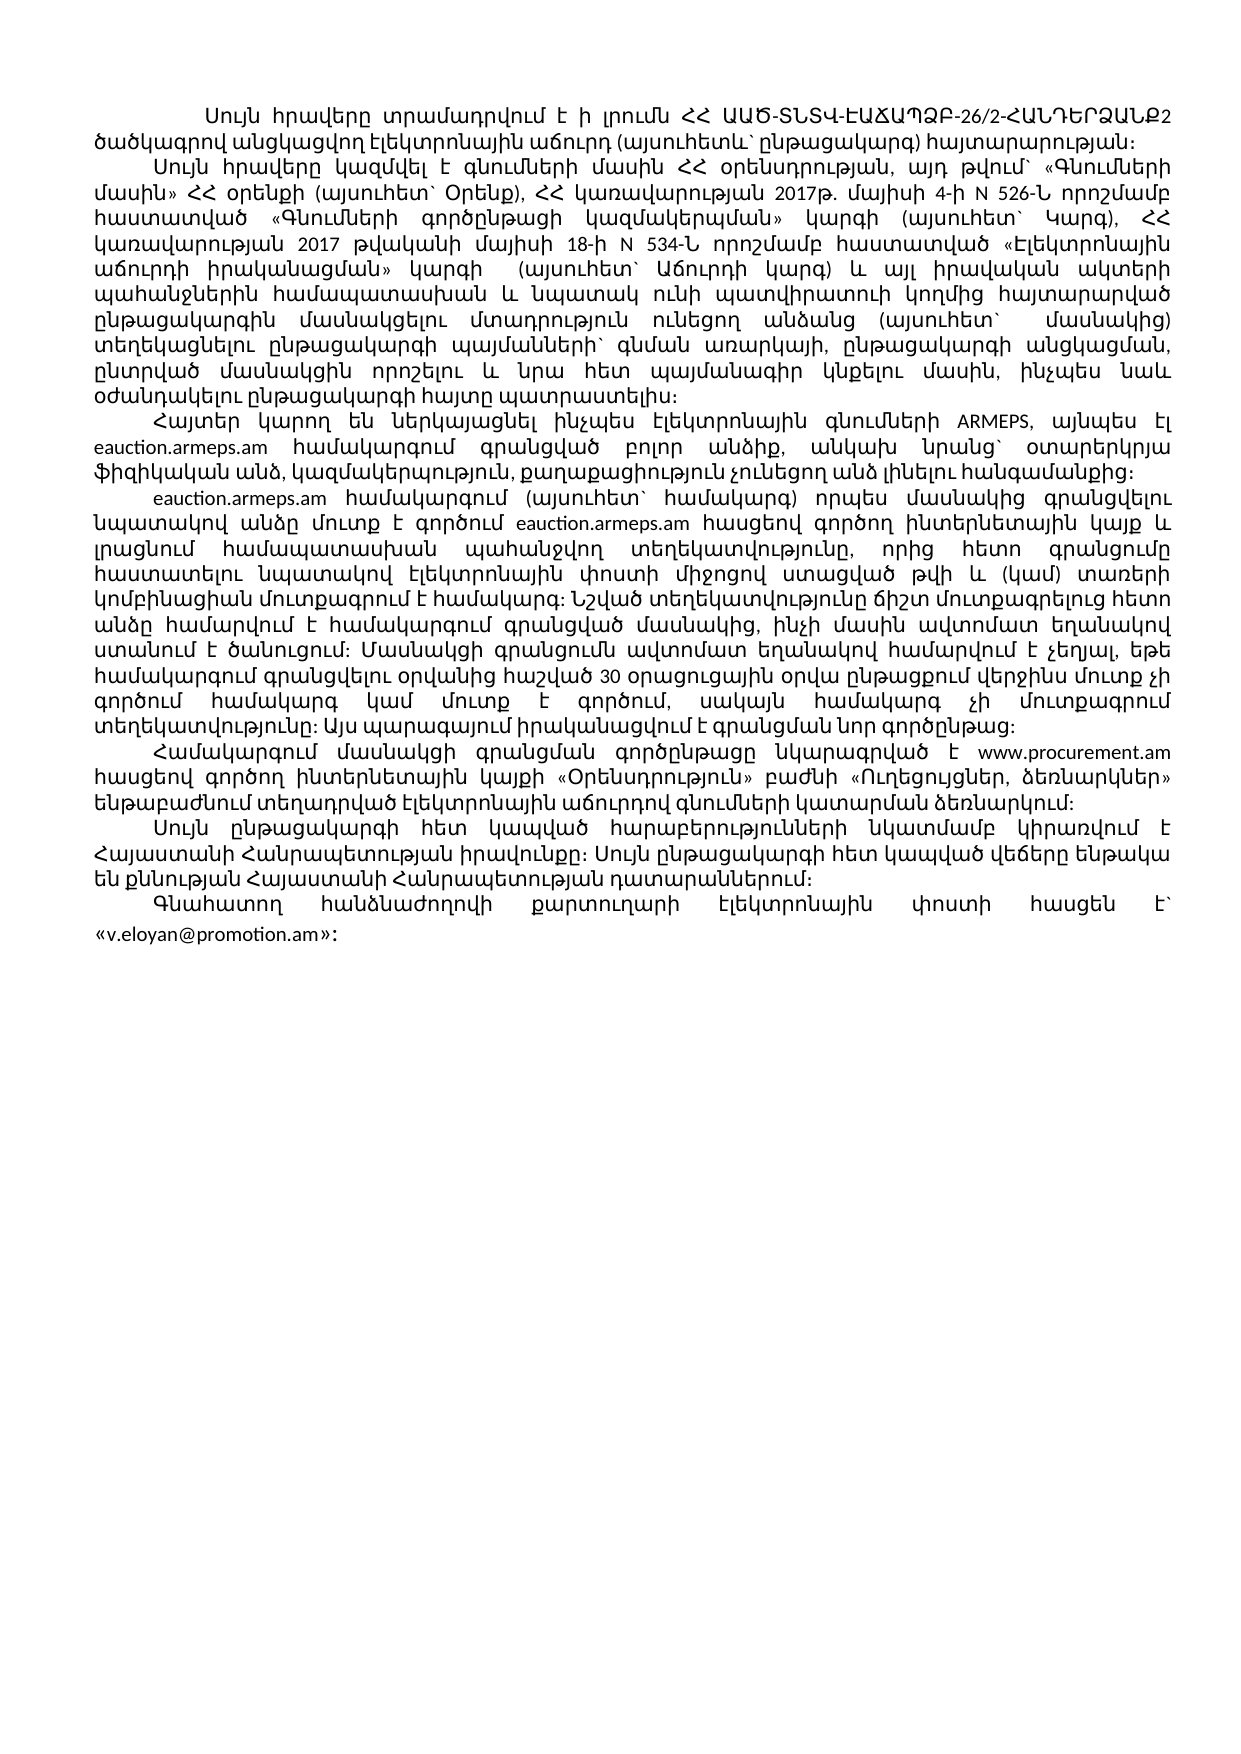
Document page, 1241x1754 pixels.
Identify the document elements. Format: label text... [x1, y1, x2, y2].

text Գնահատող հանձնաժողովի քարտուղարի էլեկտրոնային փոստի հասցեն է` «v.eloyan@promotion.am»: [94, 892, 1171, 948]
text Հայտեր կարող են ներկայացնել ինչպես էլեկտրոնային գնումների ARMEPS, այնպես էլ eauction.armeps.am համակարգում գրանցված բոլոր անձիք, անկախ նրանց` օտարերկրյա ֆիզիկական անձ, կազմակերպություն, քաղաքացիություն չունեցող անձ լինելու հանգամանքից։ [94, 409, 1171, 485]
text Սույն ընթացակարգի հետ կապված հարաբերությունների նկատմամբ կիրառվում է Հայաստանի Հանրապետության իրավունքը։ Սույն ընթացակարգի հետ կապված վեճերը ենթակա են քննության Հայաստանի Հանրապետության դատարաններում։ [94, 815, 1171, 892]
text Համակարգում մասնակցի գրանցման գործընթացը նկարագրված է www.procurement.am հասցեով գործող ինտերնետային կայքի «Օրենսդրություն» բաժնի «Ուղեցույցներ, ձեռնարկներ» ենթաբաժնում տեղադրված էլեկտրոնային աճուրդով գնումների կատարման ձեռնարկում: [94, 739, 1171, 815]
text Սույն հրավերը տրամադրվում է ի լրումն ՀՀ ԱԱԾ-ՏՆՏՎ-ԷԱՃԱՊՁԲ-26/2-ՀԱՆԴԵՐՁԱՆՔ2 ծածկագրով անցկացվող էլեկտրոնային աճուրդ (այսուհետև` ընթացակարգ) հայտարարության։ [94, 104, 1171, 154]
text eauction.armeps.am համակարգում (այսուհետ` համակարգ) որպես մասնակից գրանցվելու նպատակով անձը մուտք է գործում eauction.armeps.am հասցեով գործող ինտերնետային կայք և լրացնում համապատասխան պահանջվող տեղեկատվությունը, որից հետո գրանցումը հաստատելու նպատակով էլեկտրոնային փոստի միջոցով ստացված թվի և (կամ) տառերի կոմբինացիան մուտքագրում է համակարգ: Նշված տեղեկատվությունը ճիշտ մուտքագրելուց հետո անձը համարվում է համակարգում գրանցված մասնակից, ինչի մասին ավտոմատ եղանակով ստանում է ծանուցում: Մասնակցի գրանցումն ավտոմատ եղանակով համարվում է չեղյալ, եթե համակարգում գրանցվելու օրվանից հաշված 30 օրացուցային օրվա ընթացքում վերջինս մուտք չի գործում համակարգ կամ մուտք է գործում, սակայն համակարգ չի մուտքագրում տեղեկատվությունը: Այս պարագայում իրականացվում է գրանցման նոր գործընթաց: [94, 485, 1171, 739]
text Սույն հրավերը կազմվել է գնումների մասին ՀՀ օրենսդրության, այդ թվում` «Գնումների մասին» ՀՀ օրենքի (այսուհետ` Օրենք), ՀՀ կառավարության 2017թ. մայիսի 4-ի N 526-Ն որոշմամբ հաստատված «Գնումների գործընթացի կազմակերպման» կարգի (այսուհետ` Կարգ), ՀՀ կառավարության 2017 թվականի մայիսի 18-ի N 534-Ն որոշմամբ հաստատված «Էլեկտրոնային աճուրդի իրականացման» կարգի (այսուհետ` Աճուրդի կարգ) և այլ իրավական ակտերի պահանջներին համապատասխան և նպատակ ունի պատվիրատուի կողմից հայտարարված ընթացակարգին մասնակցելու մտադրություն ունեցող անձանց (այսուհետ` մասնակից) տեղեկացնելու ընթացակարգի պայմանների` գնման առարկայի, ընթացակարգի անցկացման, ընտրված մասնակցին որոշելու և նրա հետ պայմանագիր կնքելու մասին, ինչպես նաև օժանդակելու ընթացակարգի հայտը պատրաստելիս։ [94, 154, 1171, 409]
